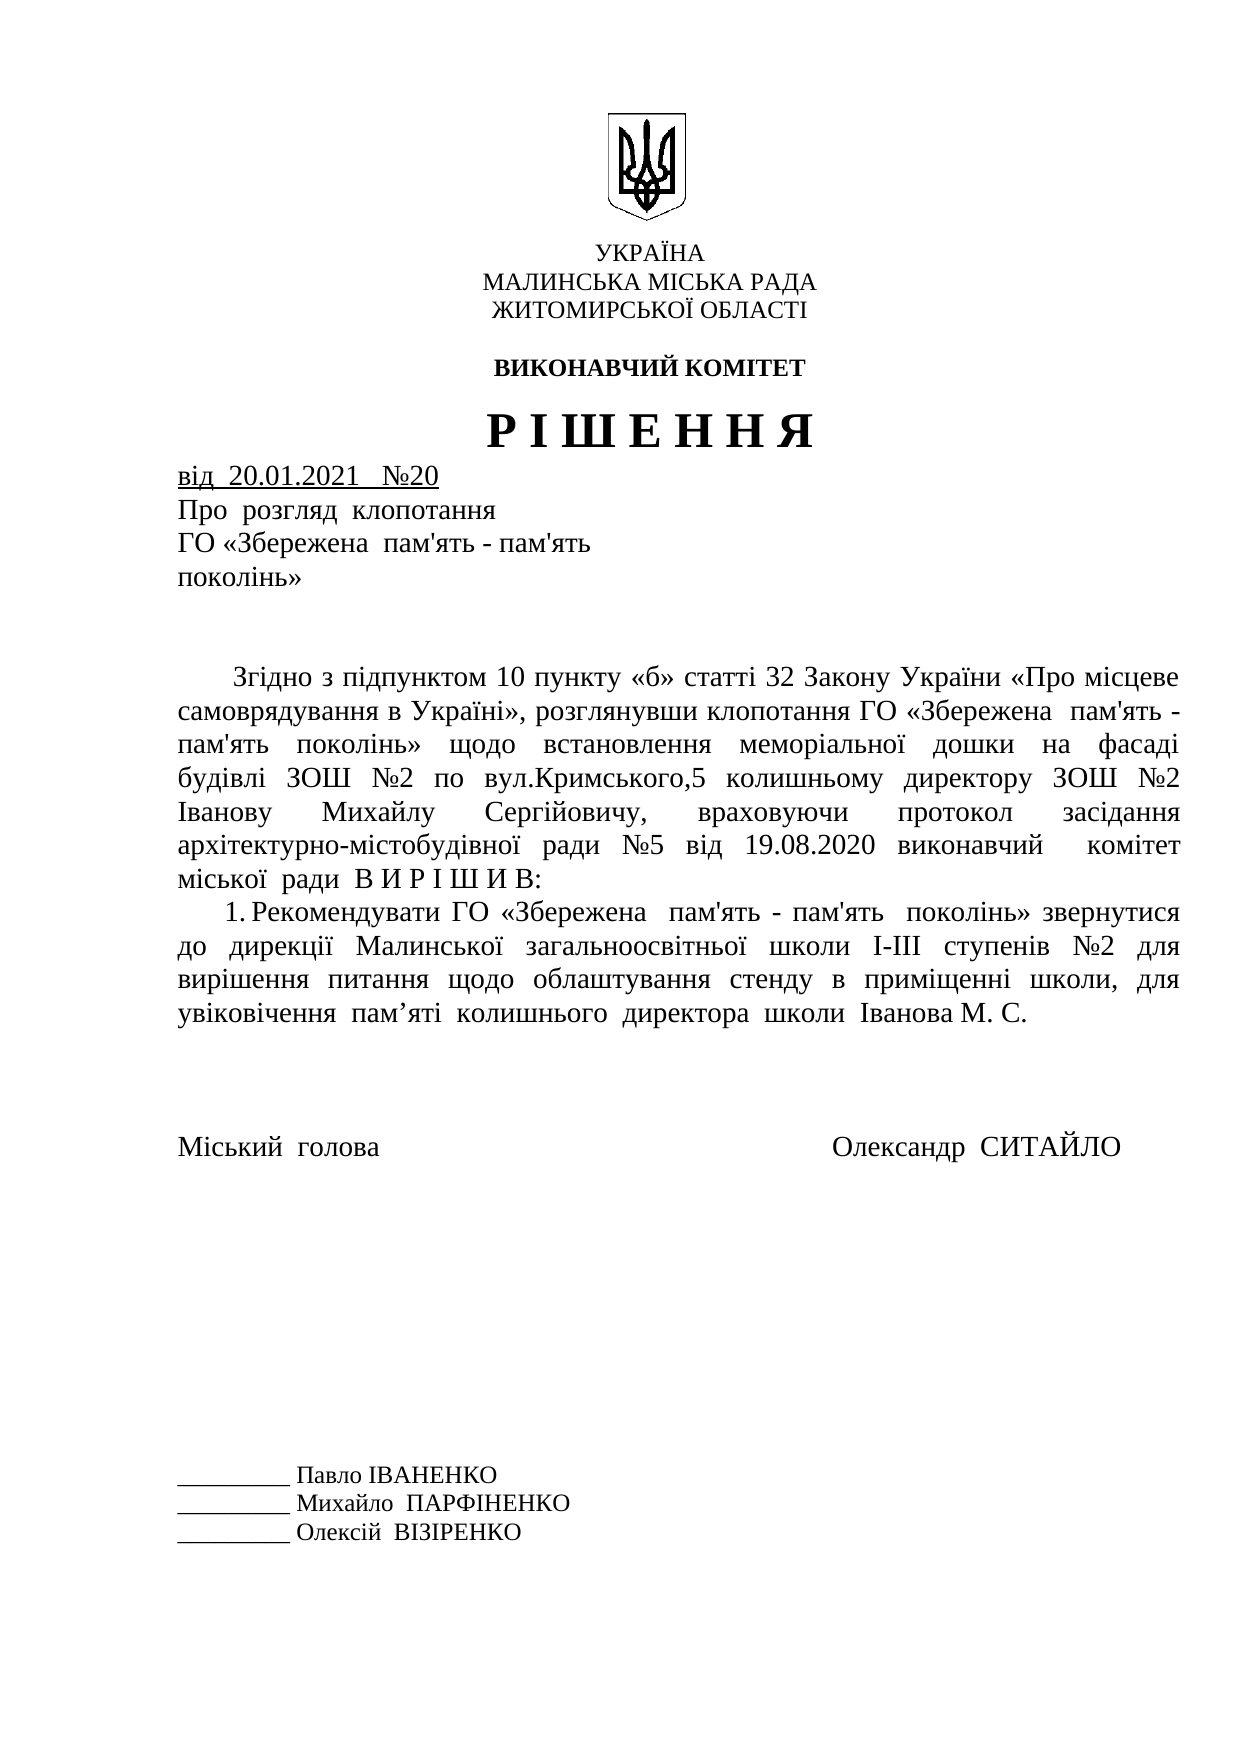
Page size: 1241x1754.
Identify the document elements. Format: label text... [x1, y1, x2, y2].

text Згідно з підпунктом 10 пункту «б» статті 32 Закону України «Про місцеве самоврядування в Україні», розглянувши клопотання ГО «Збережена пам'ять - пам'ять поколінь» щодо встановлення меморіальної дошки на фасаді будівлі ЗОШ №2 по вул.Кримського,5 колишньому директору ЗОШ №2 Іванову Михайлу Сергійовичу, враховуючи протокол засідання архітектурно-містобудівної ради №5 від 19.08.2020 виконавчий комітет міської ради В И Р І Ш И В: [177, 659, 1181, 894]
text поколінь» [177, 559, 1181, 592]
text УКРАЇНА [118, 238, 1181, 267]
text _________ Олексій ВІЗІРЕНКО [177, 1517, 1181, 1546]
text ЖИТОМИРСЬКОЇ ОБЛАСТІ [118, 295, 1181, 324]
text МАЛИНСЬКА МІСЬКА РАДА [118, 267, 1181, 295]
text _________ Павло ІВАНЕНКО [177, 1460, 1181, 1488]
text Р І Ш Е Н Н Я [118, 401, 1181, 458]
text ГО «Збережена пам'ять - пам'ять [177, 525, 1181, 559]
picture [606, 112, 687, 222]
list Рекомендувати ГО «Збережена пам'ять - пам'ять поколінь» звернутися до дирекції Малинської загальноосвітньої школи І-ІІІ ступенів №2 для вирішення питання щодо облаштування стенду в приміщенні школи, для увіковічення пам’яті колишнього директора школи Іванова М. С. [177, 894, 1181, 1028]
text Про розгляд клопотання [177, 492, 1181, 525]
text _________ Михайло ПАРФІНЕНКО [177, 1488, 1181, 1517]
text Міський голова Олександр СИТАЙЛО [177, 1129, 1181, 1163]
text від 20.01.2021 №20 [177, 458, 1181, 492]
text ВИКОНАВЧИЙ КОМІТЕТ [118, 353, 1181, 382]
